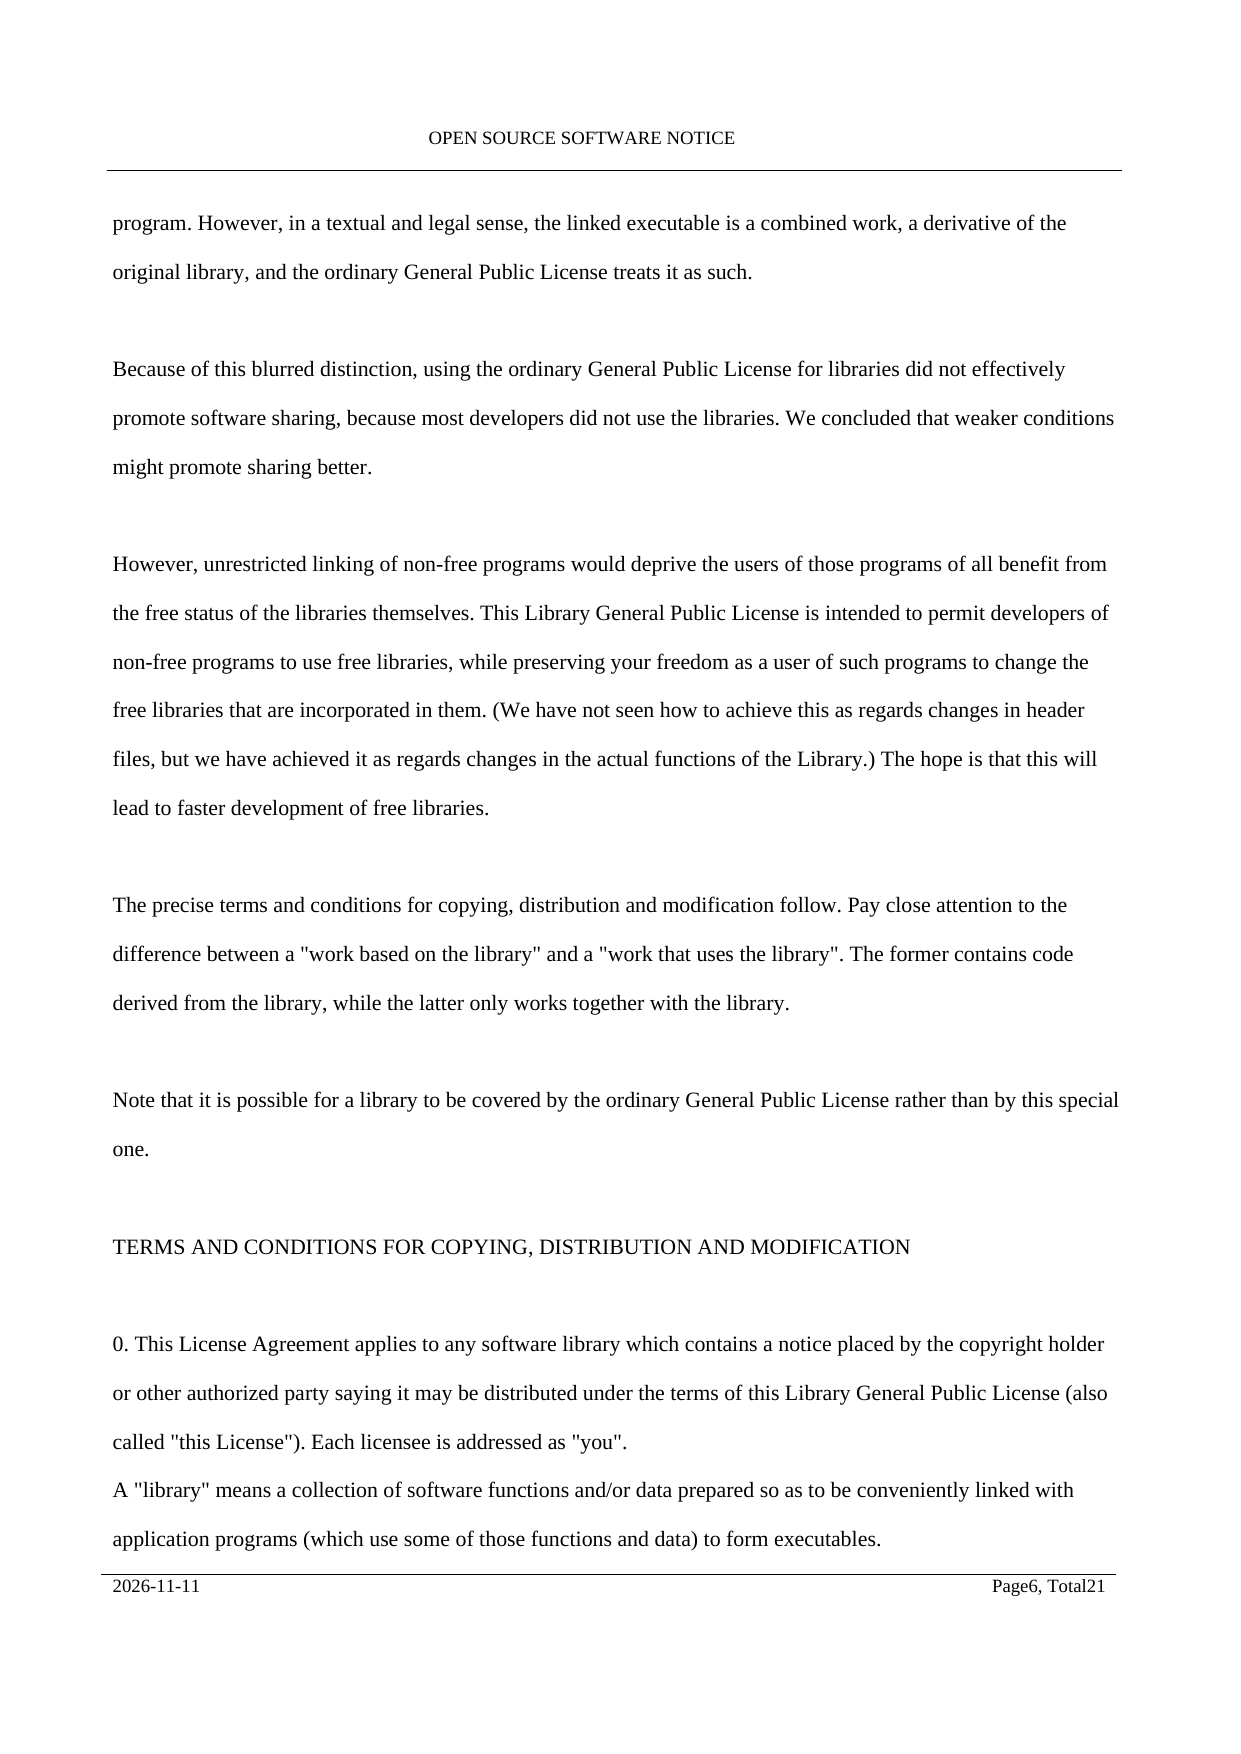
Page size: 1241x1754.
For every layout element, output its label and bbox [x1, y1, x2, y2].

text [112, 206, 1128, 1555]
